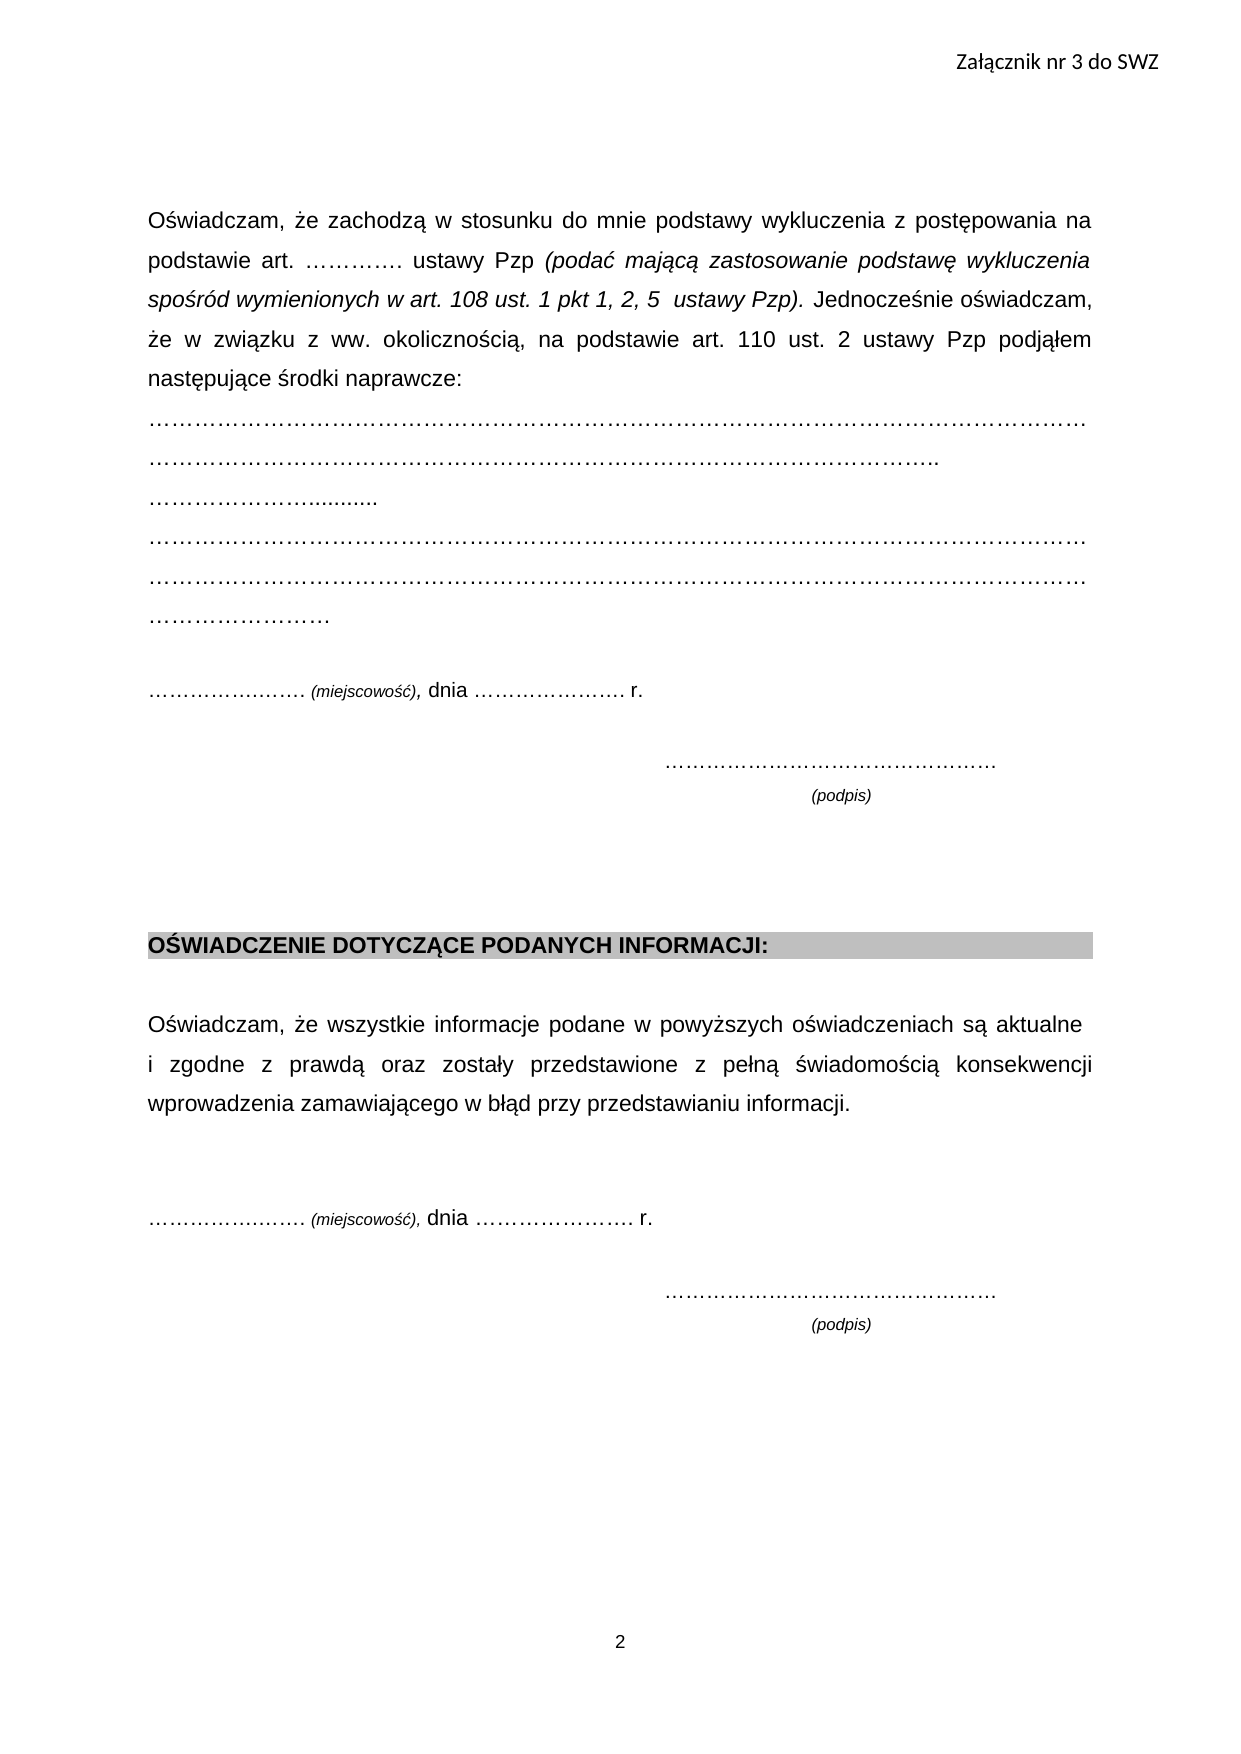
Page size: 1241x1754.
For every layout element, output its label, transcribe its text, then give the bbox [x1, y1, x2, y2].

text (podpis) [738, 785, 1093, 804]
text …………………………………………………………………………………………..…………………...........……………………………………………………………………………………………………………………………………………………………………………………………………………………………………………… [148, 444, 1093, 628]
text Oświadczam, że wszystkie informacje podane w powyższych oświadczeniach są aktualne i zgodne z prawdą oraz zostały przedstawione z pełną świadomością konsekwencji wprowadzenia zamawiającego w błąd przy przedstawianiu informacji. [148, 1011, 1093, 1117]
text Oświadczam, że zachodzą w stosunku do mnie podstawy wykluczenia z postępowania na podstawie art. …………. ustawy Pzp (podać mającą zastosowanie podstawę wykluczenia spośród wymienionych w art. 108 ust. 1 pkt 1, 2, 5 ustawy Pzp). Jednocześnie oświadczam, że w związku z ww. okolicznością, na podstawie art. 110 ust. 2 ustawy Pzp podjąłem następujące środki naprawcze: [148, 207, 1093, 392]
text OŚWIADCZENIE DOTYCZĄCE PODANYCH INFORMACJI: [148, 932, 1093, 959]
text ………………………………………… [148, 749, 1093, 773]
text …………………………………………………………………………………………………………… [148, 405, 1093, 431]
text ………………………………………… [148, 1279, 1093, 1303]
text …………….……. (miejscowość), dnia …………………. r. [148, 1205, 1093, 1231]
text (podpis) [738, 1315, 1093, 1334]
text …………….……. (miejscowość), dnia …………………. r. [148, 677, 1093, 701]
